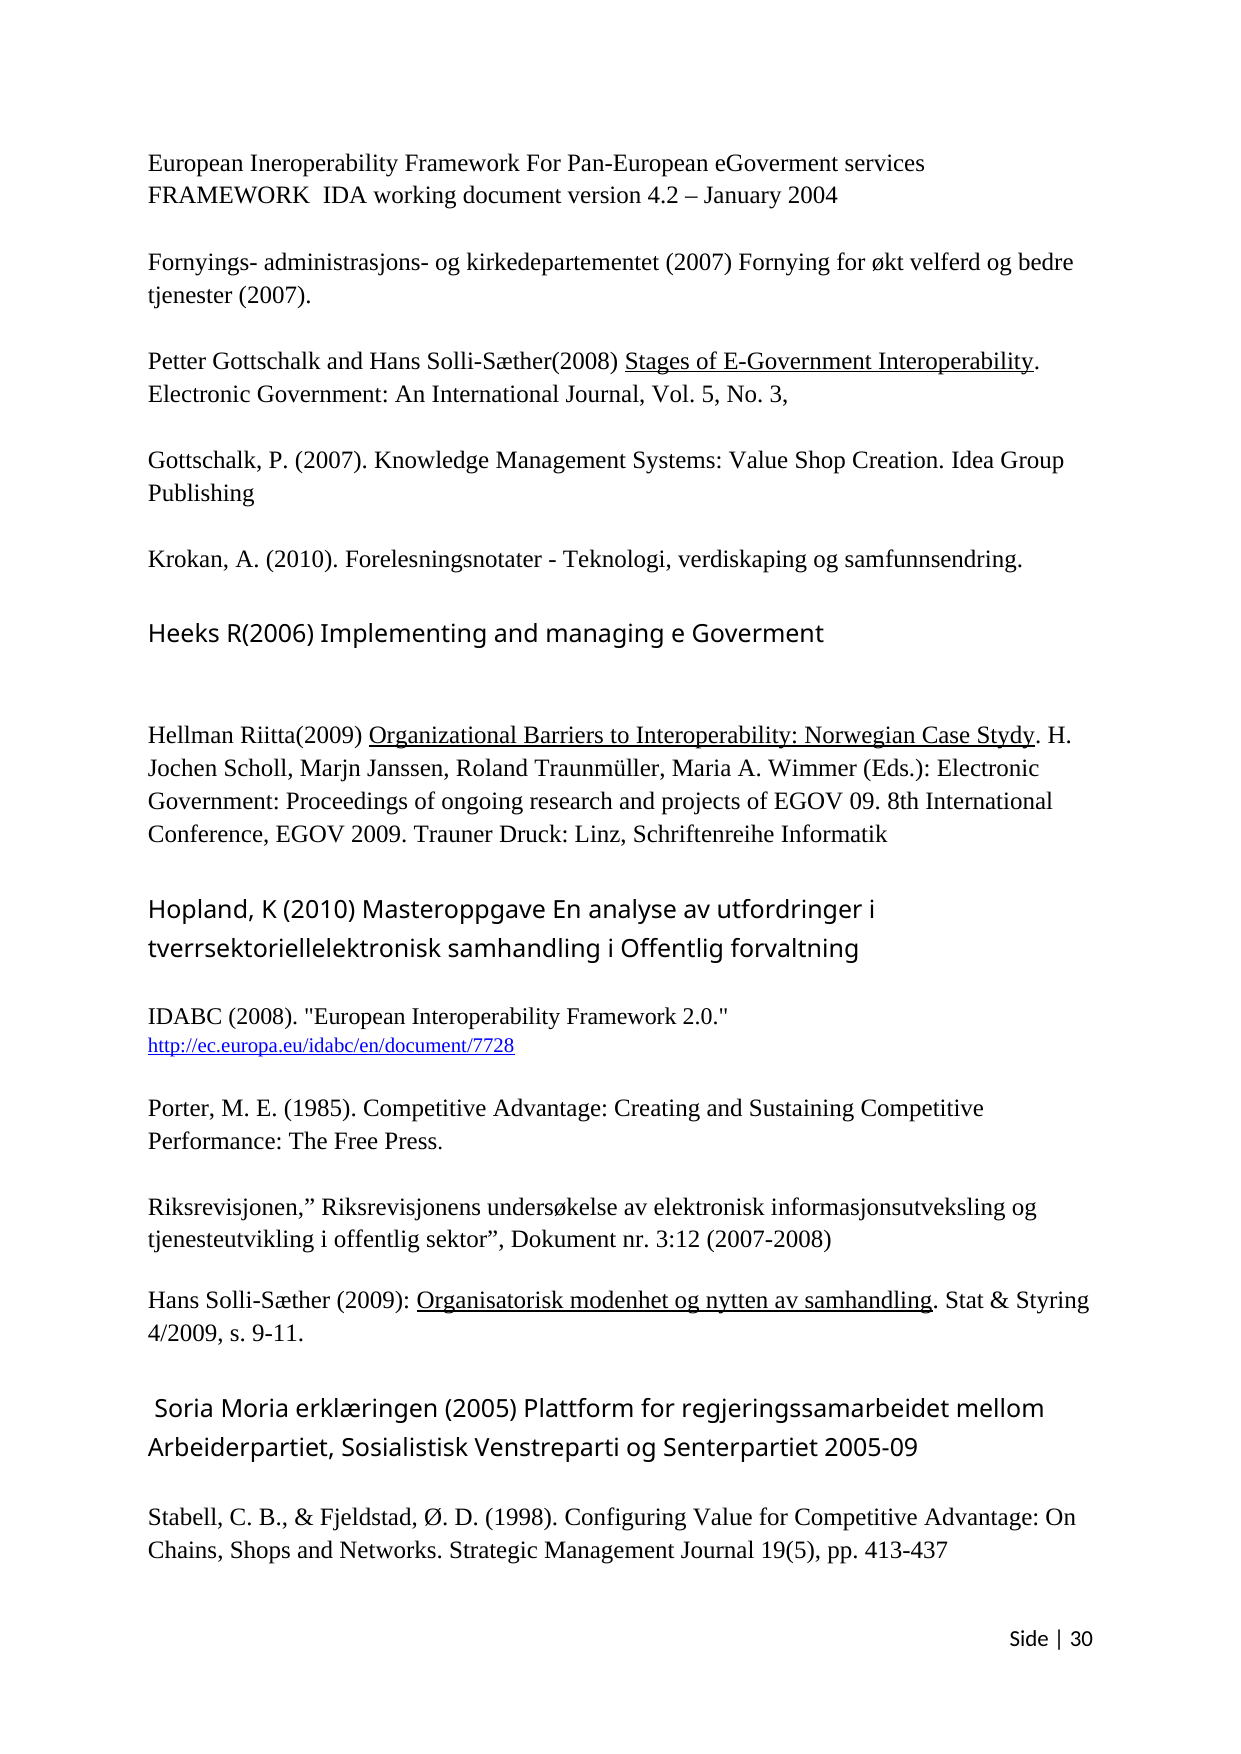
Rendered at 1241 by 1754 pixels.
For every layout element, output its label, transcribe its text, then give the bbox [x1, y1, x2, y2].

text Hans Solli-Sæther (2009): Organisatorisk modenhet og nytten av samhandling. Stat & Styring 4/2009, s. 9-11. [148, 1285, 1093, 1347]
text Porter, M. E. (1985). Competitive Advantage: Creating and Sustaining Competitive Performance: The Free Press. [148, 1093, 1093, 1187]
text Heeks R(2006) Implementing and managing e Goverment [148, 616, 1093, 650]
text Hopland, K (2010) Masteroppgave En analyse av utfordringer i tverrsektoriellelektronisk samhandling i Offentlig forvaltning [148, 892, 1093, 965]
text Fornyings- administrasjons- og kirkedepartementet (2007) Fornying for økt velferd og bedre tjenester (2007). [148, 247, 1093, 308]
text Krokan, A. (2010). Forelesningsnotater - Teknologi, verdiskaping og samfunnsendring. [148, 544, 1093, 573]
text European Ineroperability Framework For Pan-European eGoverment services FRAMEWORK IDA working document version 4.2 – January 2004 [148, 148, 1093, 209]
text Riksrevisjonen,” Riksrevisjonens undersøkelse av elektronisk informasjonsutveksling og tjenesteutvikling i offentlig sektor”, Dokument nr. 3:12 (2007-2008) [148, 1192, 1093, 1253]
text Petter Gottschalk and Hans Solli-Sæther(2008) Stages of E-Government Interoperability. Electronic Government: An International Journal, Vol. 5, No. 3, [148, 346, 1093, 407]
text Gottschalk, P. (2007). Knowledge Management Systems: Value Shop Creation. Idea Group Publishing [148, 445, 1093, 507]
text Soria Moria erklæringen (2005) Plattform for regjeringssamarbeidet mellom Arbeiderpartiet, Sosialistisk Venstreparti og Senterpartiet 2005-09 [148, 1391, 1093, 1464]
text IDABC (2008). "European Interoperability Framework 2.0." http://ec.europa.eu/idabc/en/document/7728 [148, 1002, 1093, 1057]
text Hellman Riitta(2009) Organizational Barriers to Interoperability: Norwegian Case Stydy. H. Jochen Scholl, Marjn Janssen, Roland Traunmüller, Maria A. Wimmer (Eds.): Electronic Government: Proceedings of ongoing research and projects of EGOV 09. 8th International Conference, EGOV 2009. Trauner Druck: Linz, Schriftenreihe Informatik [148, 720, 1093, 848]
text Stabell, C. B., & Fjeldstad, Ø. D. (1998). Configuring Value for Competitive Advantage: On Chains, Shops and Networks. Strategic Management Journal 19(5), pp. 413-437 [148, 1502, 1093, 1564]
